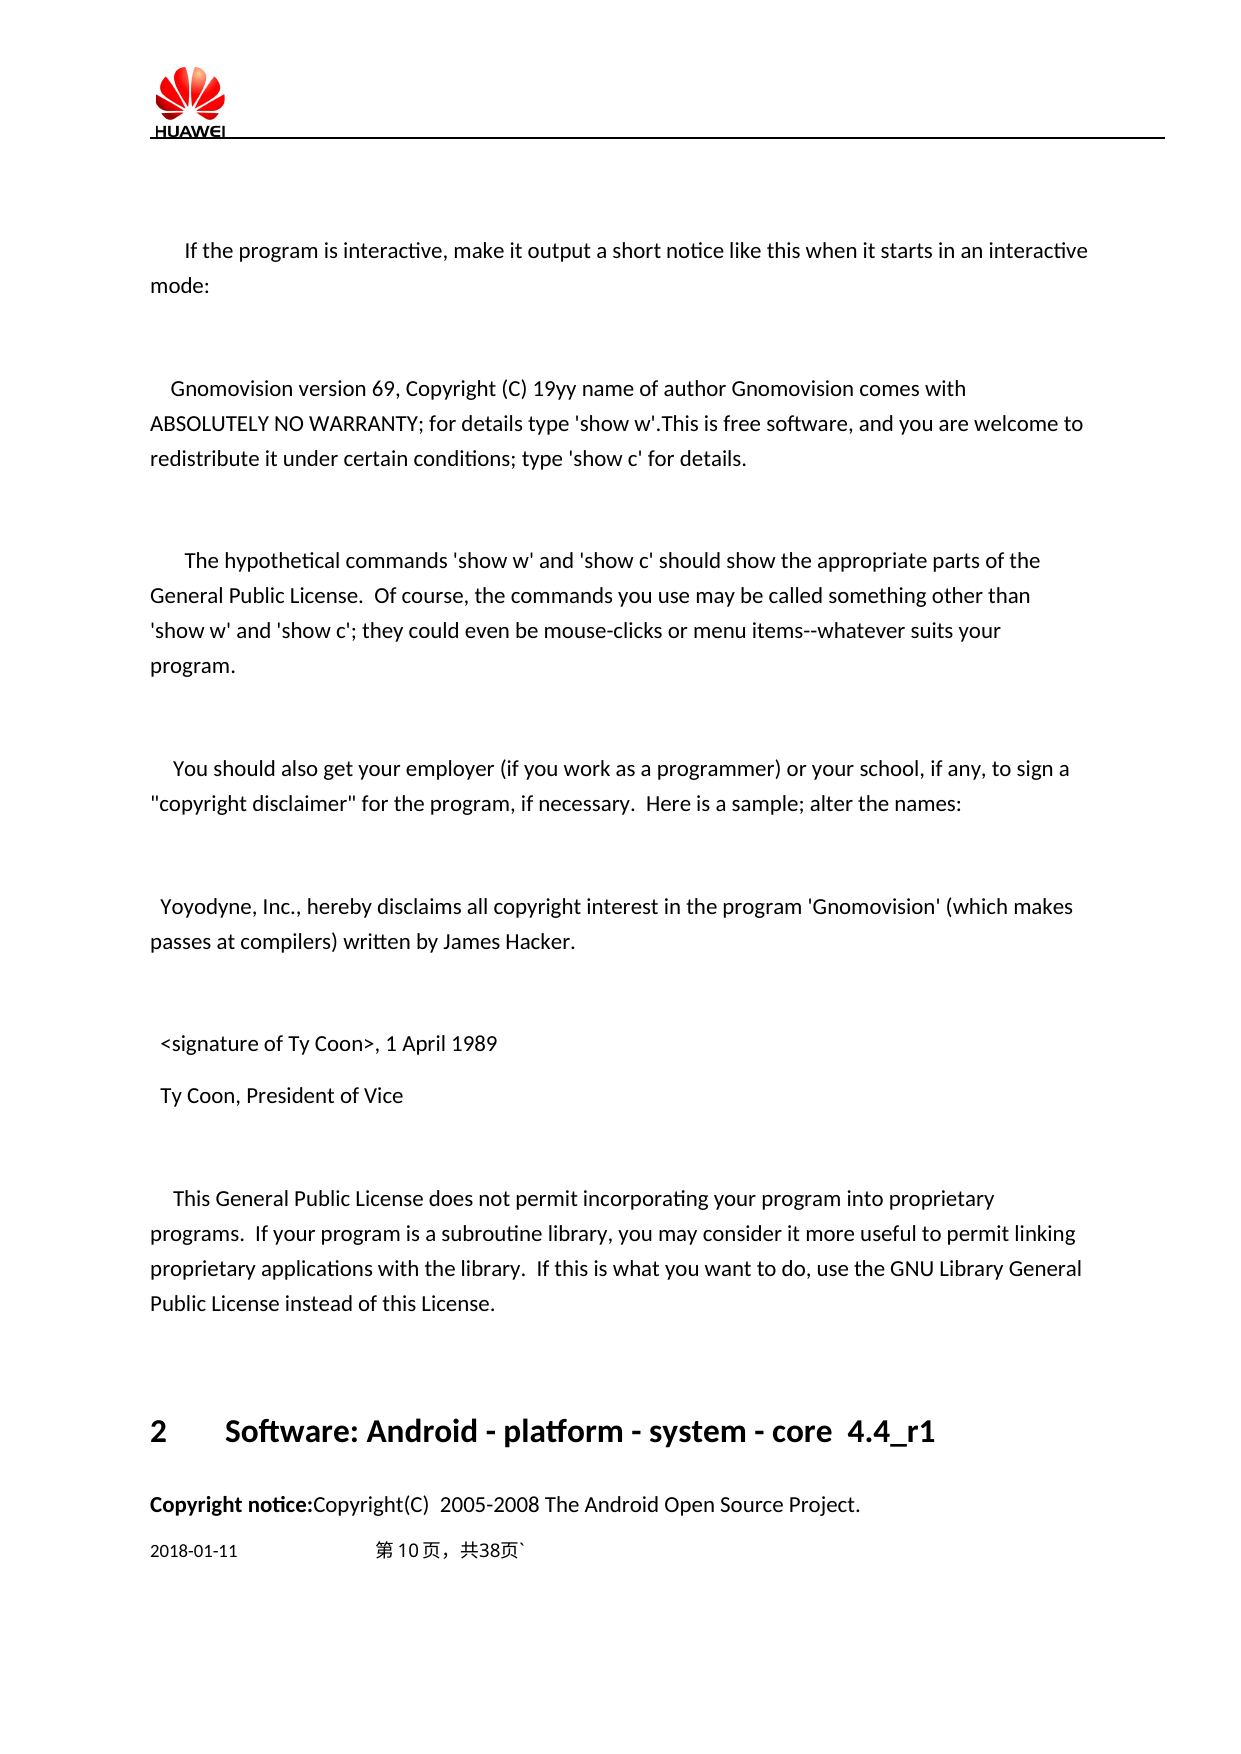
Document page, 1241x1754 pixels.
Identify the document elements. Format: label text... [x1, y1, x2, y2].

subtitle Software: Android - platform - system - core 4.4_r1 [150, 1397, 1090, 1462]
text Ty Coon, President of Vice [150, 1079, 1090, 1111]
text <signature of Ty Coon>, 1 April 1989 [150, 1027, 1090, 1060]
text Gnomovision version 69, Copyright (C) 19yy name of author Gnomovision comes with ABSOLUTELY NO WARRANTY; for details type 'show w'.This is free software, and you are welcome to redistribute it under certain conditions; type 'show c' for details. [150, 372, 1090, 474]
text You should also get your employer (if you work as a programmer) or your school, if any, to sign a "copyright disclaimer" for the program, if necessary. Here is a sample; alter the names: [150, 752, 1090, 819]
text Yoyodyne, Inc., hereby disclaims all copyright interest in the program 'Gnomovision' (which makes passes at compilers) written by James Hacker. [150, 890, 1090, 957]
text Copyright notice:Copyright(C) 2005-2008 The Android Open Source Project. [150, 1487, 1090, 1520]
text If the program is interactive, make it output a short notice like this when it starts in an interactive mode: [150, 234, 1090, 301]
picture [156, 67, 225, 137]
text This General Public License does not permit incorporating your program into proprietary programs. If your program is a subroutine library, you may consider it more useful to permit linking proprietary applications with the library. If this is what you want to do, use the GNU Library General Public License instead of this License. [150, 1181, 1090, 1319]
text The hypothetical commands 'show w' and 'show c' should show the appropriate parts of the General Public License. Of course, the commands you use may be called something other than 'show w' and 'show c'; they could even be mouse-clicks or menu items--whatever suits your program. [150, 544, 1090, 682]
